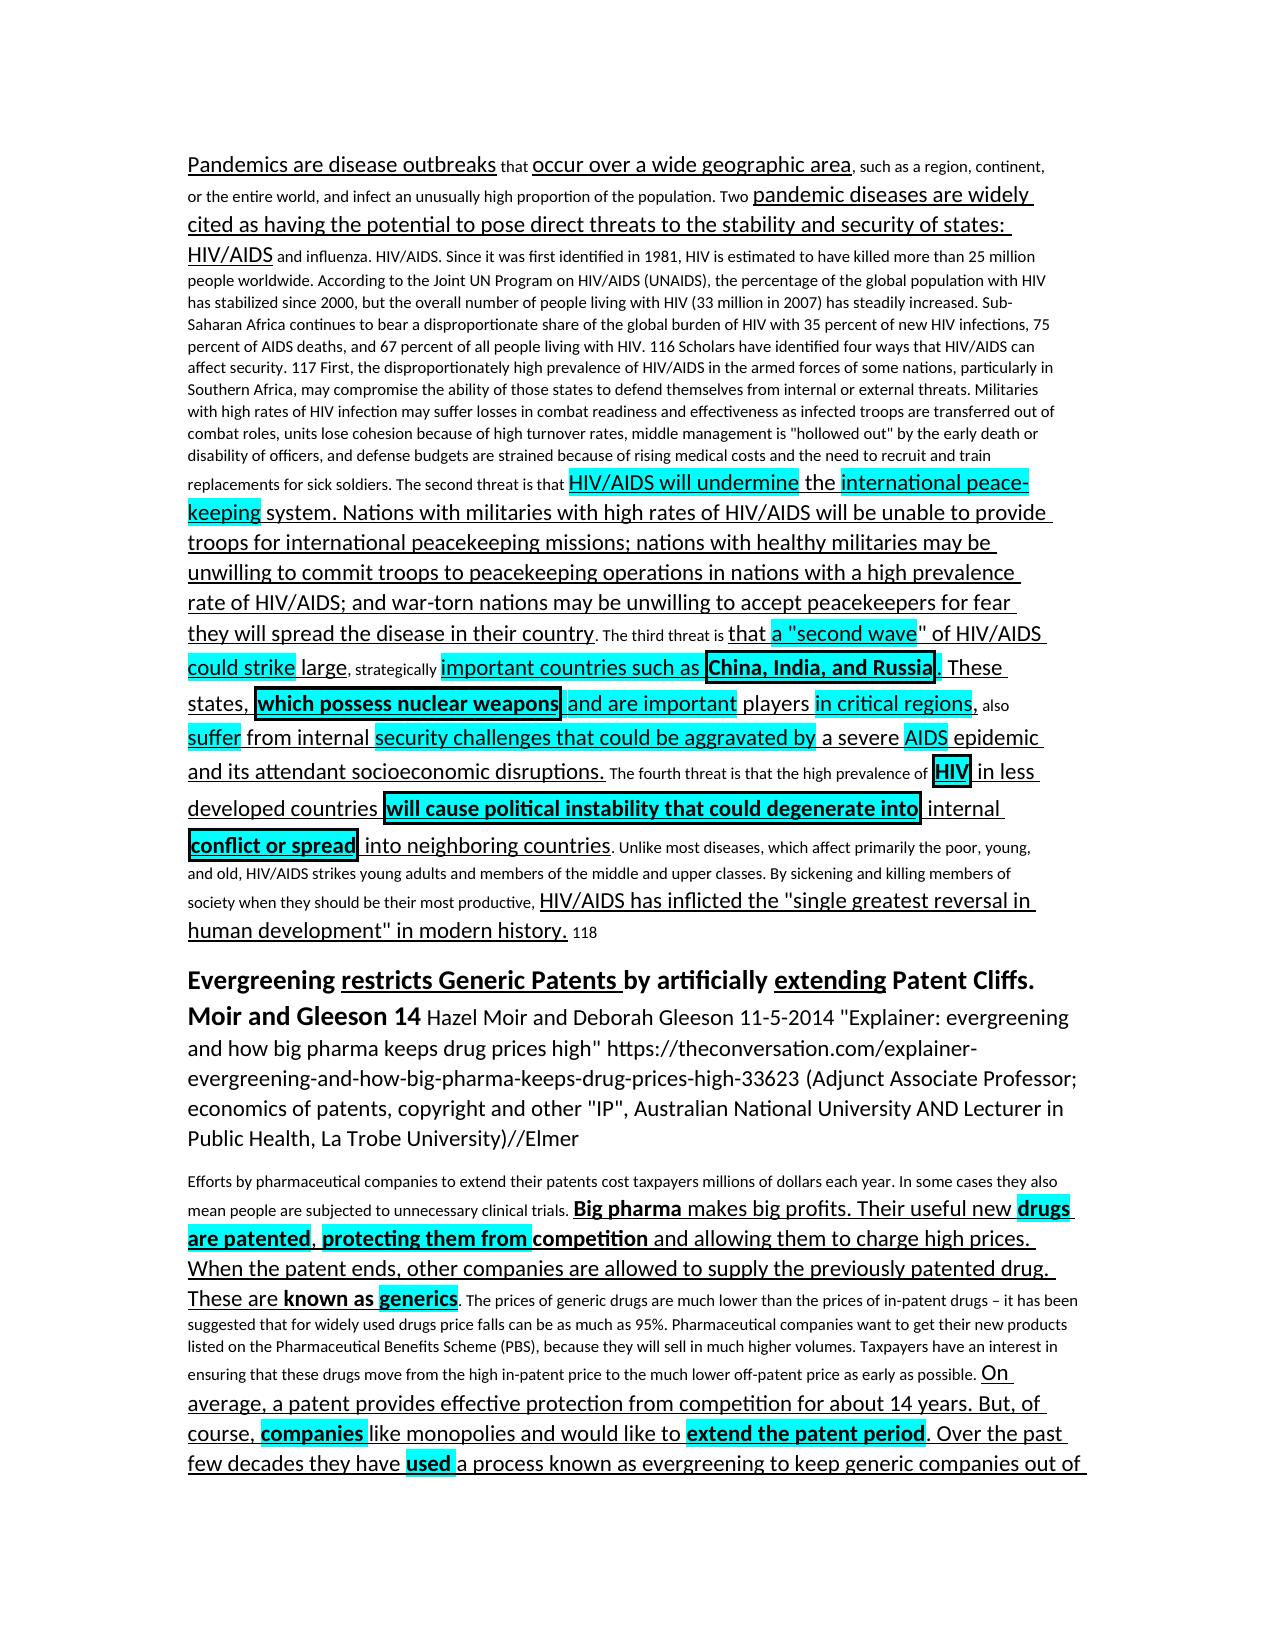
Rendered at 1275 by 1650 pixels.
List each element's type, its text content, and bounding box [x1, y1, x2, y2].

text Pandemics are disease outbreaks that occur over a wide geographic area, such as a region, continent, or the entire world, and infect an unusually high proportion of the population. Two pandemic diseases are widely cited as having the potential to pose direct threats to the stability and security of states: HIV/AIDS and influenza. HIV/AIDS. Since it was first identified in 1981, HIV is estimated to have killed more than 25 million people worldwide. According to the Joint UN Program on HIV/AIDS (UNAIDS), the percentage of the global population with HIV has stabilized since 2000, but the overall number of people living with HIV (33 million in 2007) has steadily increased. Sub-Saharan Africa continues to bear a disproportionate share of the global burden of HIV with 35 percent of new HIV infections, 75 percent of AIDS deaths, and 67 percent of all people living with HIV. 116 Scholars have identified four ways that HIV/AIDS can affect security. 117 First, the disproportionately high prevalence of HIV/AIDS in the armed forces of some nations, particularly in Southern Africa, may compromise the ability of those states to defend themselves from internal or external threats. Militaries with high rates of HIV infection may suffer losses in combat readiness and effectiveness as infected troops are transferred out of combat roles, units lose cohesion because of high turnover rates, middle management is "hollowed out" by the early death or disability of officers, and defense budgets are strained because of rising medical costs and the need to recruit and train replacements for sick soldiers. The second threat is that HIV/AIDS will undermine the international peace-keeping system. Nations with militaries with high rates of HIV/AIDS will be unable to provide troops for international peacekeeping missions; nations with healthy militaries may be unwilling to commit troops to peacekeeping operations in nations with a high prevalence rate of HIV/AIDS; and war-torn nations may be unwilling to accept peacekeepers for fear they will spread the disease in their country. The third threat is that a "second wave" of HIV/AIDS could strike large, strategically important countries such as China, India, and Russia. These states, which possess nuclear weapons and are important players in critical regions, also suffer from internal security challenges that could be aggravated by a severe AIDS epidemic and its attendant socioeconomic disruptions. The fourth threat is that the high prevalence of HIV in less developed countries will cause political instability that could degenerate into internal conflict or spread into neighboring countries. Unlike most diseases, which affect primarily the poor, young, and old, HIV/AIDS strikes young adults and members of the middle and upper classes. By sickening and killing members of society when they should be their most productive, HIV/AIDS has inflicted the "single greatest reversal in human development" in modern history. 118 [187, 150, 1057, 944]
text Moir and Gleeson 14 Hazel Moir and Deborah Gleeson 11-5-2014 "Explainer: evergreening and how big pharma keeps drug prices high" https://theconversation.com/explainer-evergreening-and-how-big-pharma-keeps-drug-prices-high-33623 (Adjunct Associate Professor; economics of patents, copyright and other "IP", Australian National University AND Lecturer in Public Health, La Trobe University)//Elmer [187, 999, 1087, 1152]
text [187, 1171, 1087, 1473]
subtitle Evergreening restricts Generic Patents by artificially extending Patent Cliffs. [187, 963, 1087, 996]
